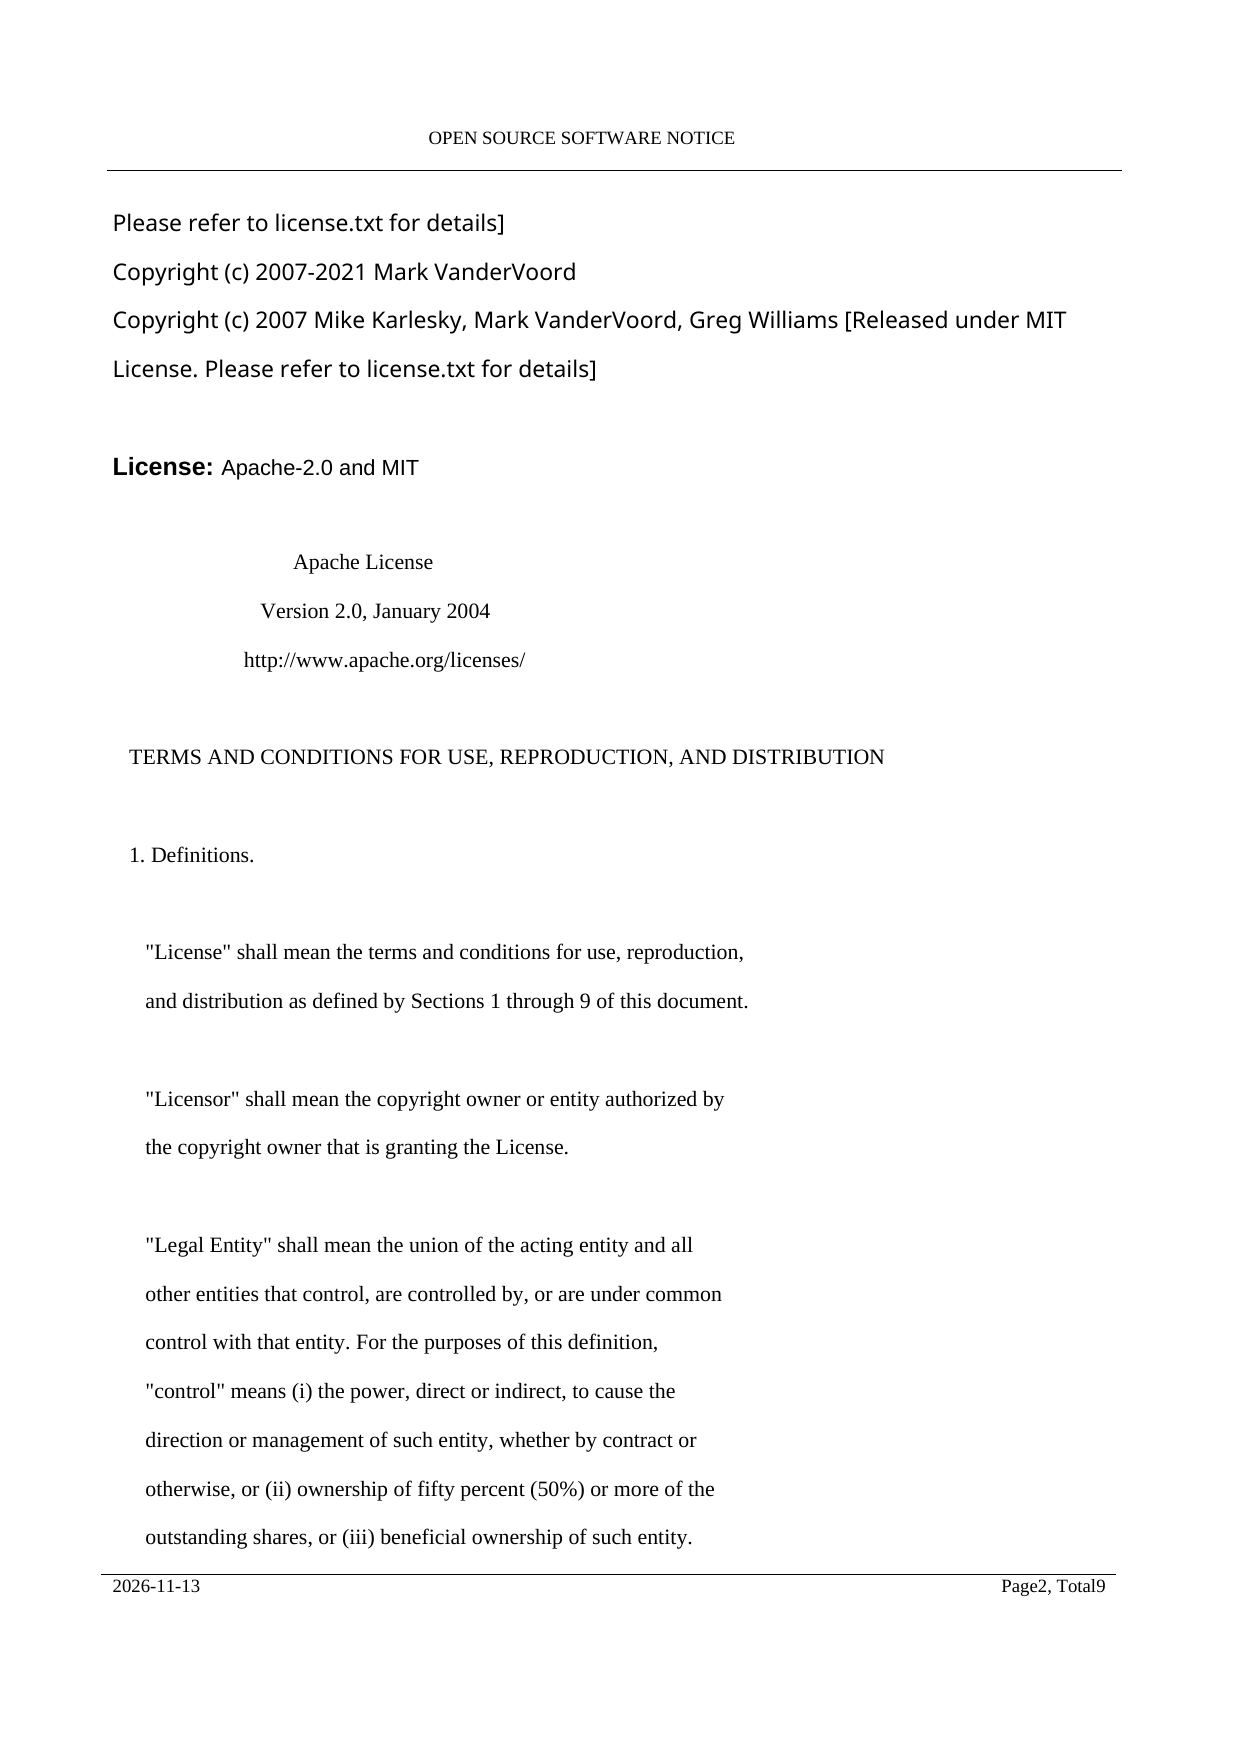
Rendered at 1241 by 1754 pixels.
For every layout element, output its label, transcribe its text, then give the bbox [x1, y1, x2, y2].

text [112, 497, 1128, 1553]
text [112, 206, 1128, 434]
text License: Apache-2.0 and MIT [112, 450, 1128, 483]
